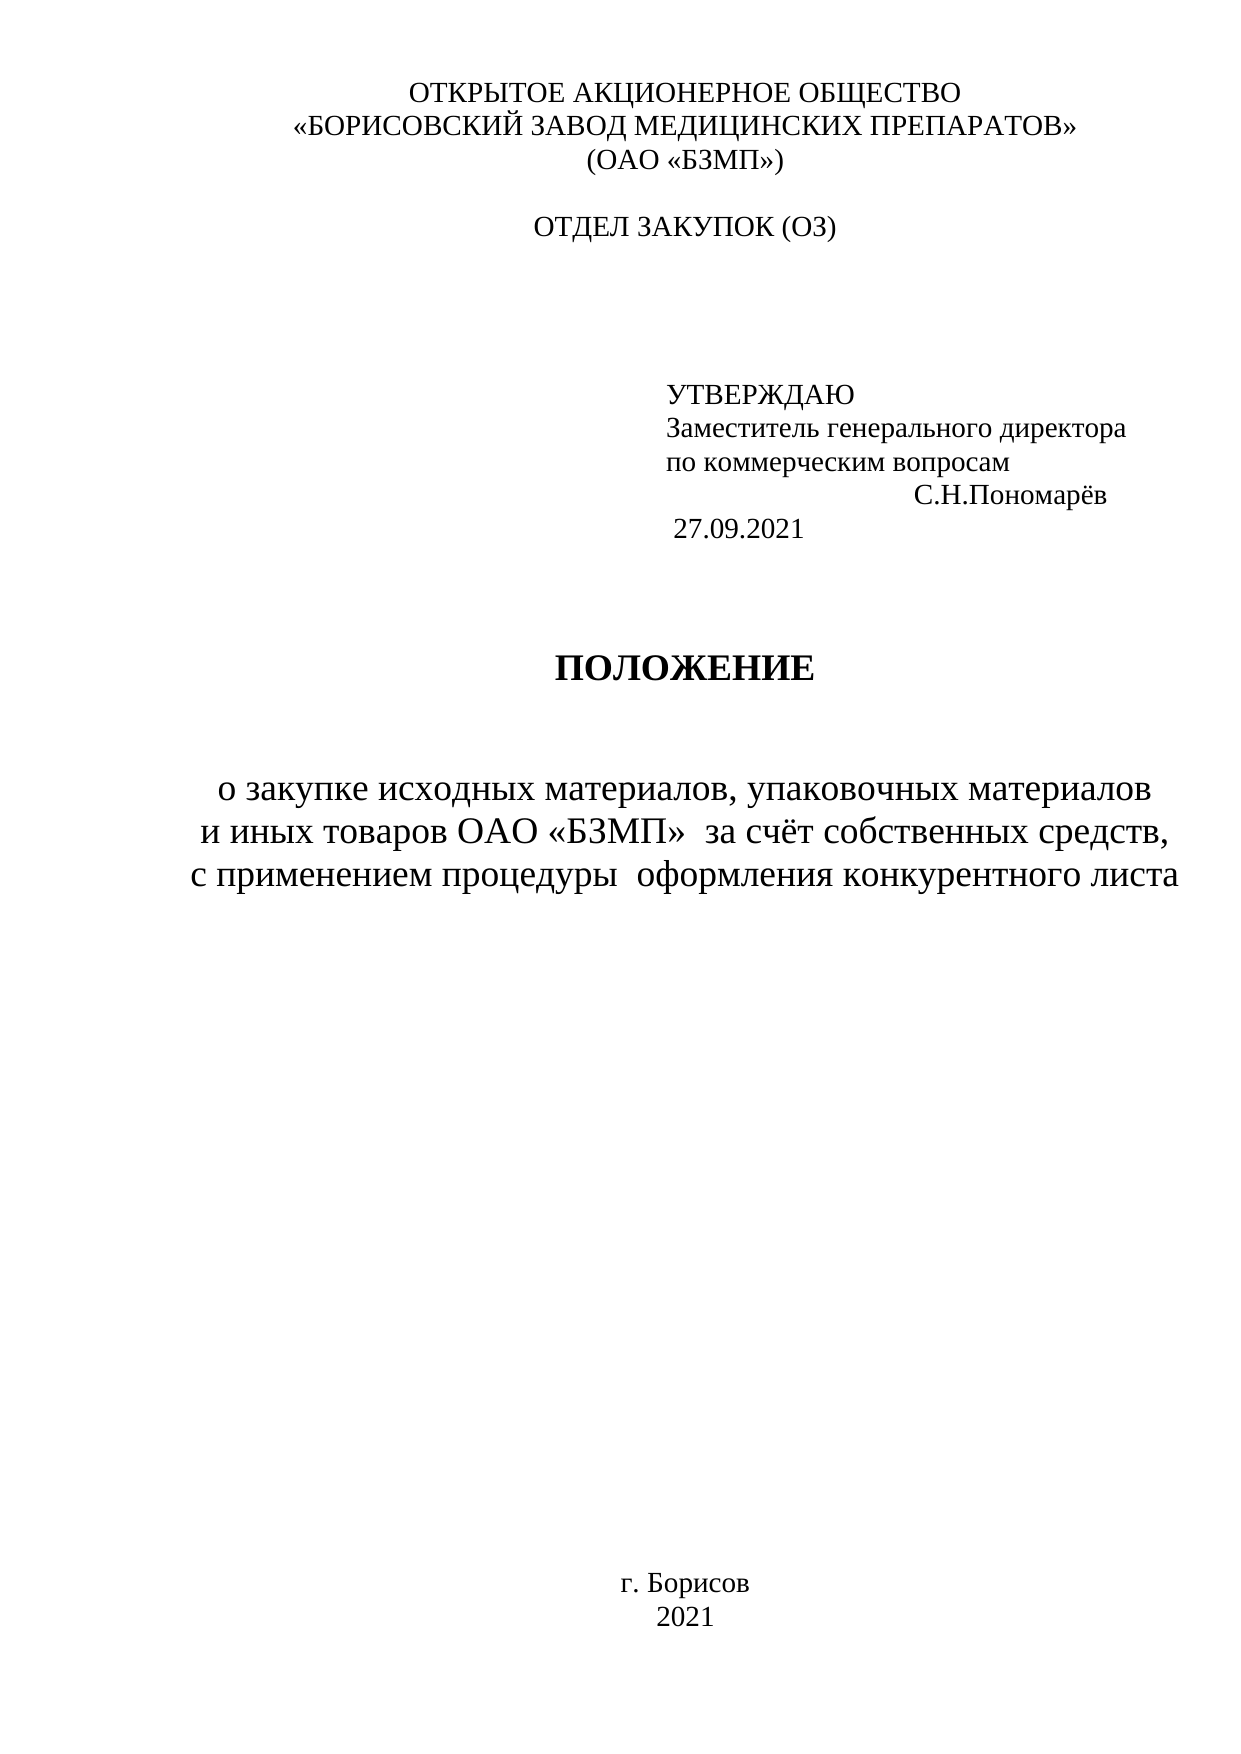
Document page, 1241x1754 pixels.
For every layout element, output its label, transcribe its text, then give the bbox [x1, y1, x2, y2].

text г. Борисов [177, 1565, 1193, 1599]
text с применением процедуры оформления конкурентного листа [177, 851, 1193, 894]
text о закупке исходных материалов, упаковочных материалов [177, 765, 1193, 808]
text 2021 [177, 1599, 1193, 1632]
text С.Н.Пономарёв [177, 477, 1193, 511]
text и иных товаров ОАО «БЗМП» за счёт собственных средств, [177, 808, 1193, 851]
text 27.09.2021 [177, 511, 1193, 544]
text «БОРИСОВСКИЙ ЗАВОД МЕДИЦИНСКИХ ПРЕПАРАТОВ» [177, 108, 1193, 142]
text (ОАО «БЗМП») [177, 142, 1193, 176]
text УТВЕРЖДАЮ [177, 377, 1193, 410]
text ОТКРЫТОЕ АКЦИОНЕРНОЕ ОБЩЕСТВО [177, 75, 1193, 108]
text ПОЛОЖЕНИЕ [177, 645, 1193, 688]
text Заместитель генерального директора [177, 410, 1193, 444]
text по коммерческим вопросам [177, 444, 1193, 477]
text ОТДЕЛ ЗАКУПОК (ОЗ) [177, 209, 1193, 243]
